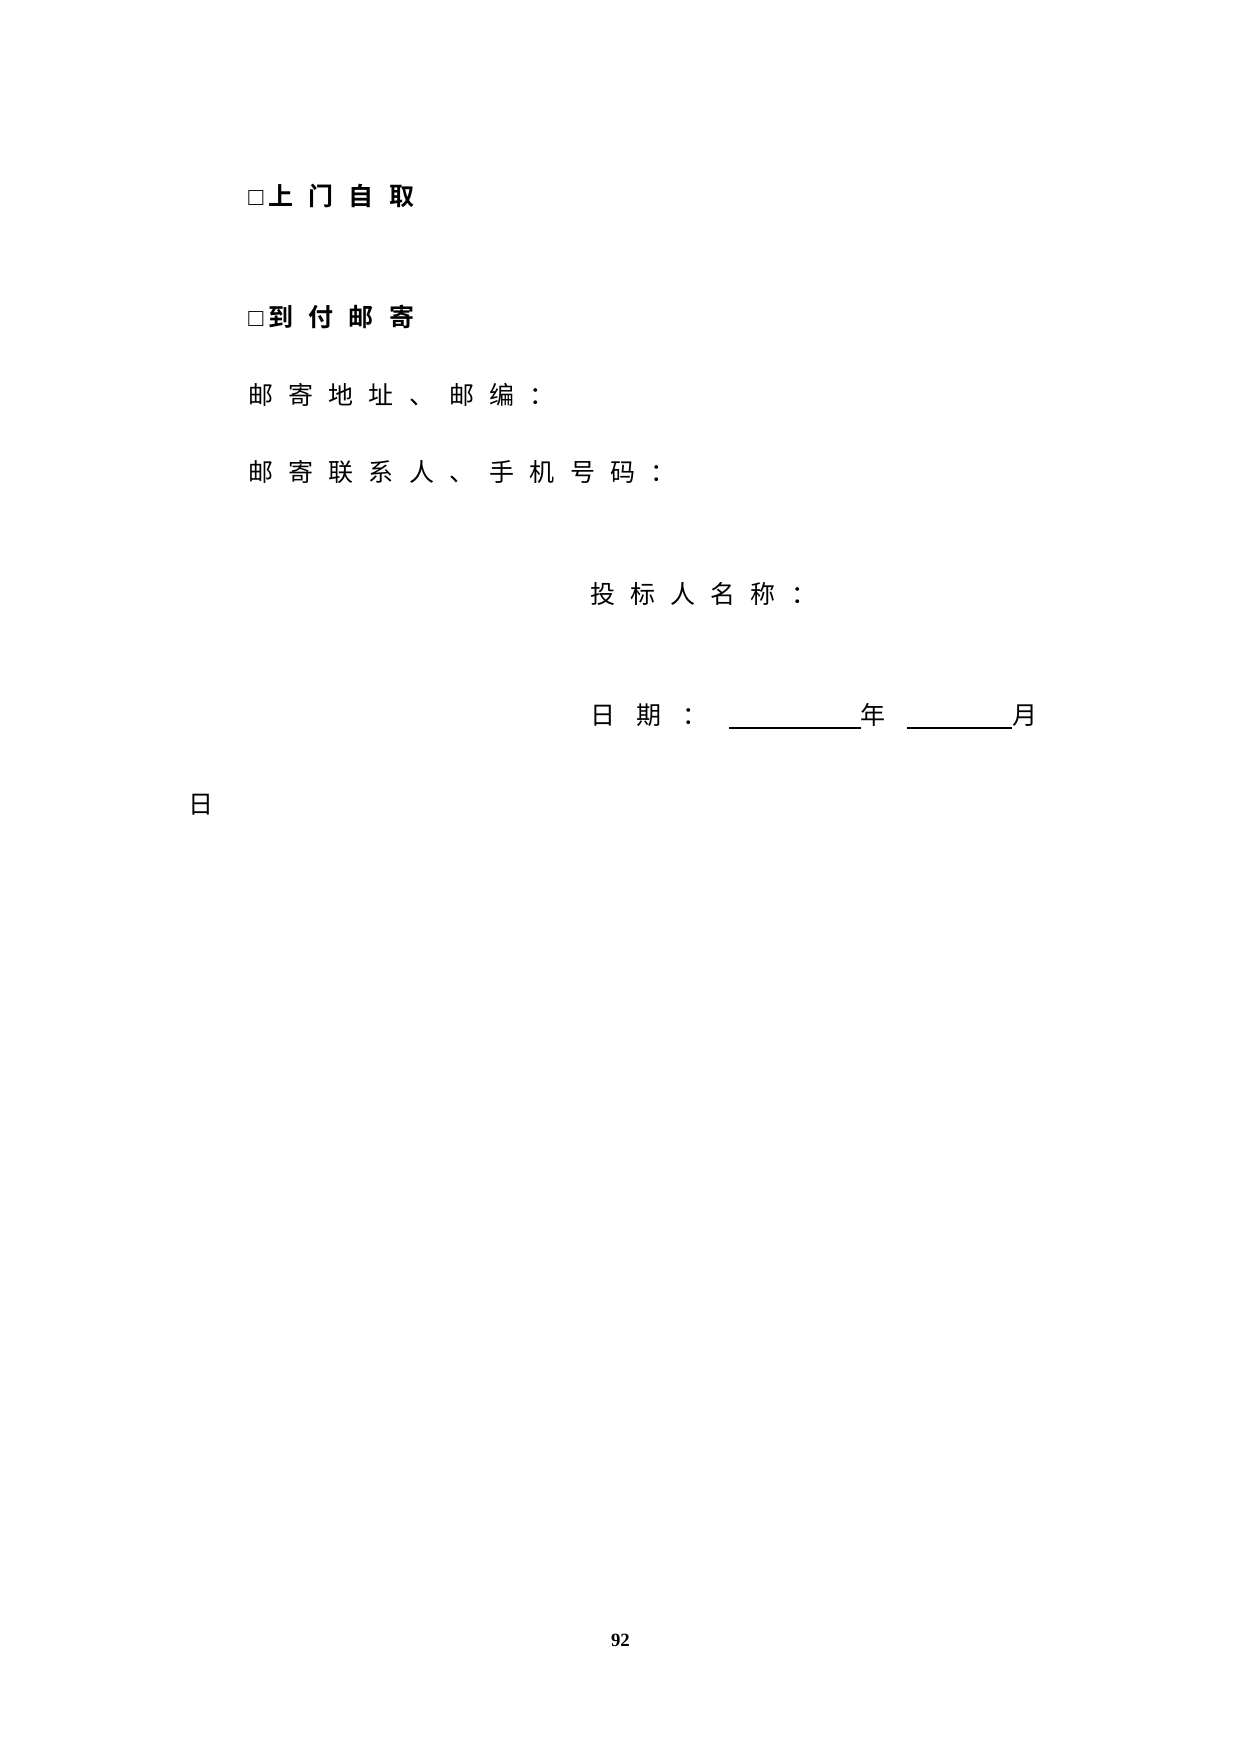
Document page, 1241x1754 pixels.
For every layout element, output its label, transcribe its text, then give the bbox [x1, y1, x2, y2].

text 日期： 年 月 日 [188, 684, 1052, 833]
text □上门自取 [188, 164, 1052, 224]
text 投标人名称： [188, 563, 1052, 622]
text 邮寄联系人、手机号码： [188, 441, 1052, 500]
text □到付邮寄 [188, 286, 1052, 345]
text 邮寄地址、邮编： [188, 363, 1052, 423]
